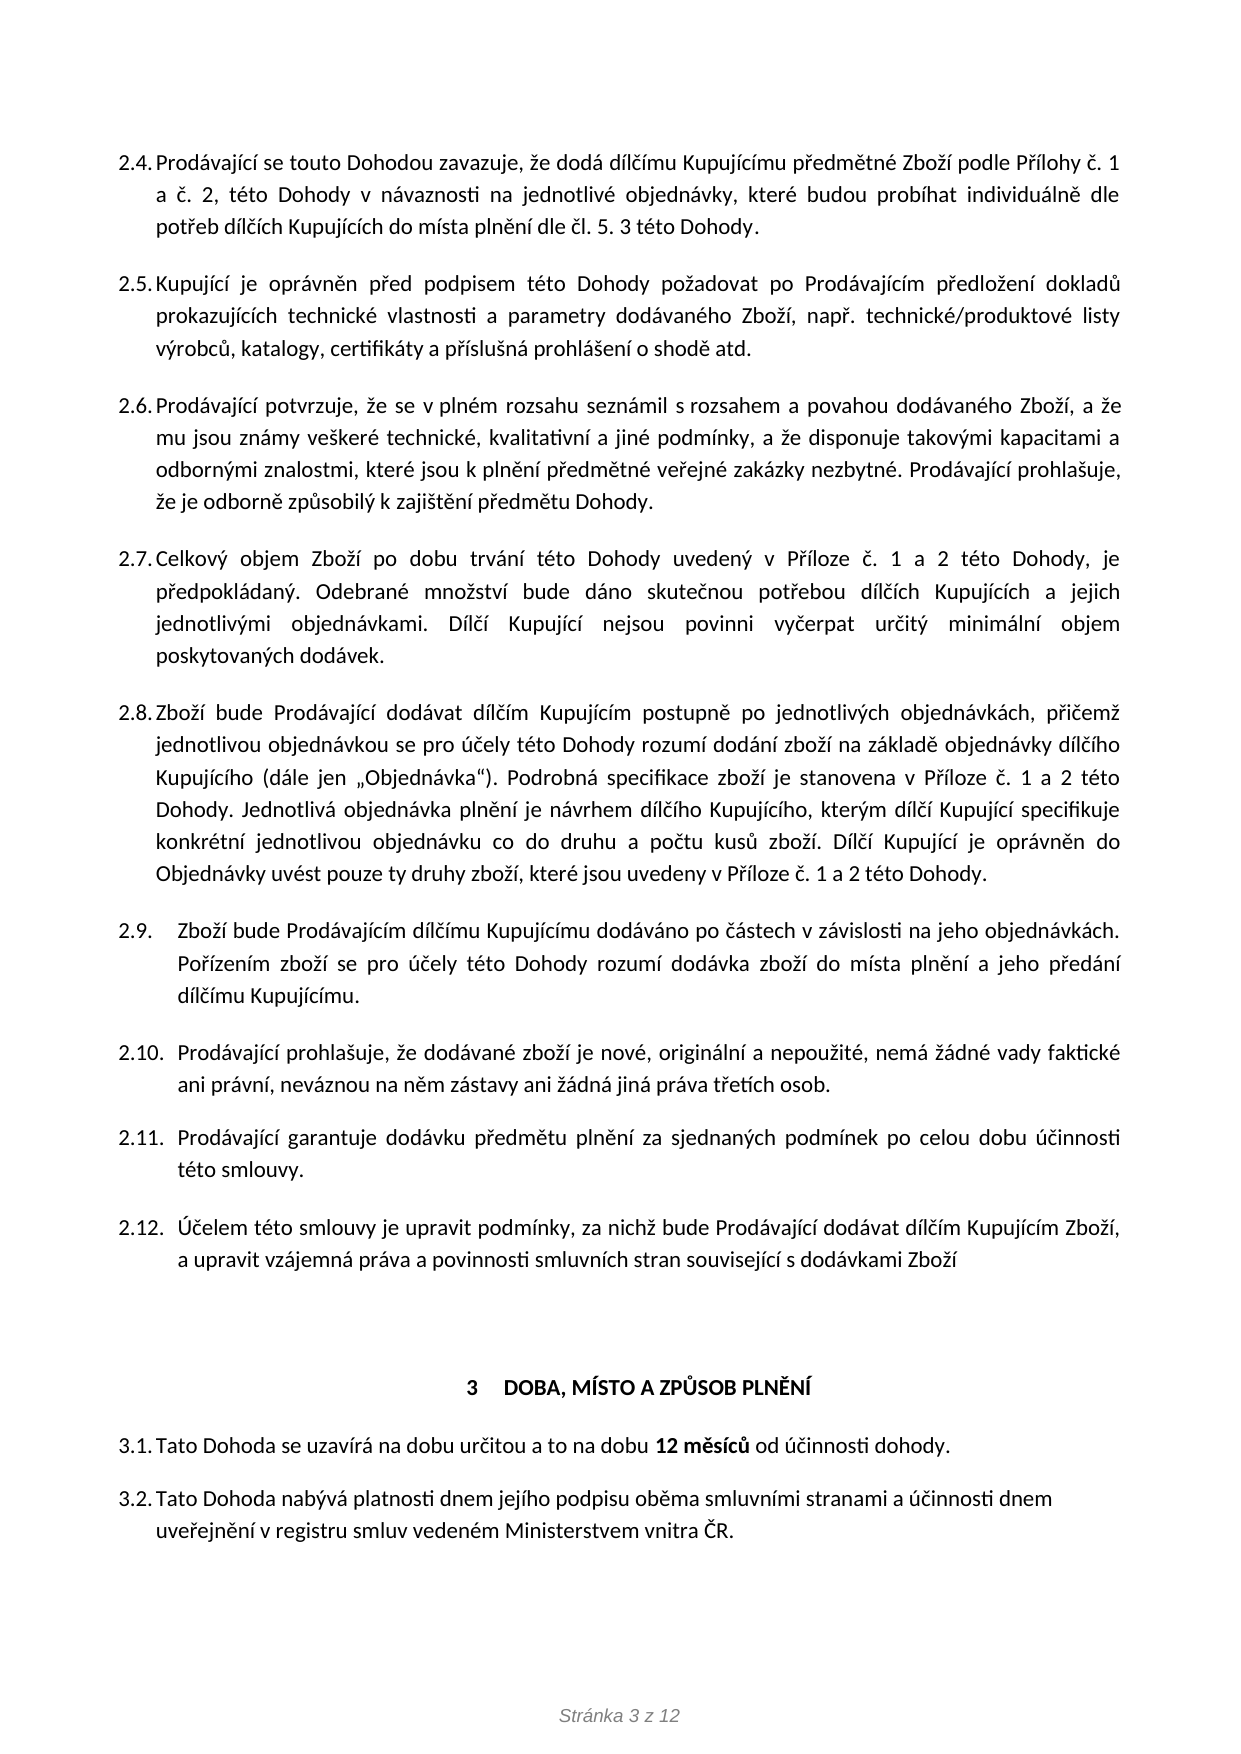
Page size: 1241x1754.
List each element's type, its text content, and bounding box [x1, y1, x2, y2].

list Tato Dohoda nabývá platnosti dnem jejího podpisu oběma smluvními stranami a účinnosti dnem uveřejnění v registru smluv vedeném Ministerstvem vnitra ČR. [118, 1484, 1122, 1544]
list Účelem této smlouvy je upravit podmínky, za nichž bude Prodávající dodávat dílčím Kupujícím Zboží, a upravit vzájemná práva a povinnosti smluvních stran související s dodávkami Zboží [118, 1213, 1122, 1273]
list Prodávající prohlašuje, že dodávané zboží je nové, originální a nepoužité, nemá žádné vady faktické ani právní, neváznou na něm zástavy ani žádná jiná práva třetích osob. [118, 1038, 1122, 1098]
list Prodávající garantuje dodávku předmětu plnění za sjednaných podmínek po celou dobu účinnosti této smlouvy. [118, 1123, 1122, 1183]
list DOBA, MÍSTO A ZPŮSOB PLNĚNÍ [156, 1373, 1122, 1402]
list Tato Dohoda se uzavírá na dobu určitou a to na dobu 12 měsíců od účinnosti dohody. [118, 1431, 1122, 1459]
list Celkový objem Zboží po dobu trvání této Dohody uvedený v Příloze č. 1 a 2 této Dohody, je předpokládaný. Odebrané množství bude dáno skutečnou potřebou dílčích Kupujících a jejich jednotlivými objednávkami. Dílčí Kupující nejsou povinni vyčerpat určitý minimální objem poskytovaných dodávek. [118, 544, 1122, 669]
list Zboží bude Prodávající dodávat dílčím Kupujícím postupně po jednotlivých objednávkách, přičemž jednotlivou objednávkou se pro účely této Dohody rozumí dodání zboží na základě objednávky dílčího Kupujícího (dále jen „Objednávka“). Podrobná specifikace zboží je stanovena v Příloze č. 1 a 2 této Dohody. Jednotlivá objednávka plnění je návrhem dílčího Kupujícího, kterým dílčí Kupující specifikuje konkrétní jednotlivou objednávku co do druhu a počtu kusů zboží. Dílčí Kupující je oprávněn do Objednávky uvést pouze ty druhy zboží, které jsou uvedeny v Příloze č. 1 a 2 této Dohody. [118, 698, 1122, 887]
list Prodávající potvrzuje, že se v plném rozsahu seznámil s rozsahem a povahou dodávaného Zboží, a že mu jsou známy veškeré technické, kvalitativní a jiné podmínky, a že disponuje takovými kapacitami a odbornými znalostmi, které jsou k plnění předmětné veřejné zakázky nezbytné. Prodávající prohlašuje, že je odborně způsobilý k zajištění předmětu Dohody. [118, 391, 1122, 515]
list Prodávající se touto Dohodou zavazuje, že dodá dílčímu Kupujícímu předmětné Zboží podle Přílohy č. 1 a č. 2, této Dohody v návaznosti na jednotlivé objednávky, které budou probíhat individuálně dle potřeb dílčích Kupujících do místa plnění dle čl. 5. 3 této Dohody. [118, 148, 1122, 240]
list Kupující je oprávněn před podpisem této Dohody požadovat po Prodávajícím předložení dokladů prokazujících technické vlastnosti a parametry dodávaného Zboží, např. technické/produktové listy výrobců, katalogy, certifikáty a příslušná prohlášení o shodě atd. [118, 269, 1122, 362]
list Zboží bude Prodávajícím dílčímu Kupujícímu dodáváno po částech v závislosti na jeho objednávkách. Pořízením zboží se pro účely této Dohody rozumí dodávka zboží do místa plnění a jeho předání dílčímu Kupujícímu. [118, 916, 1122, 1009]
